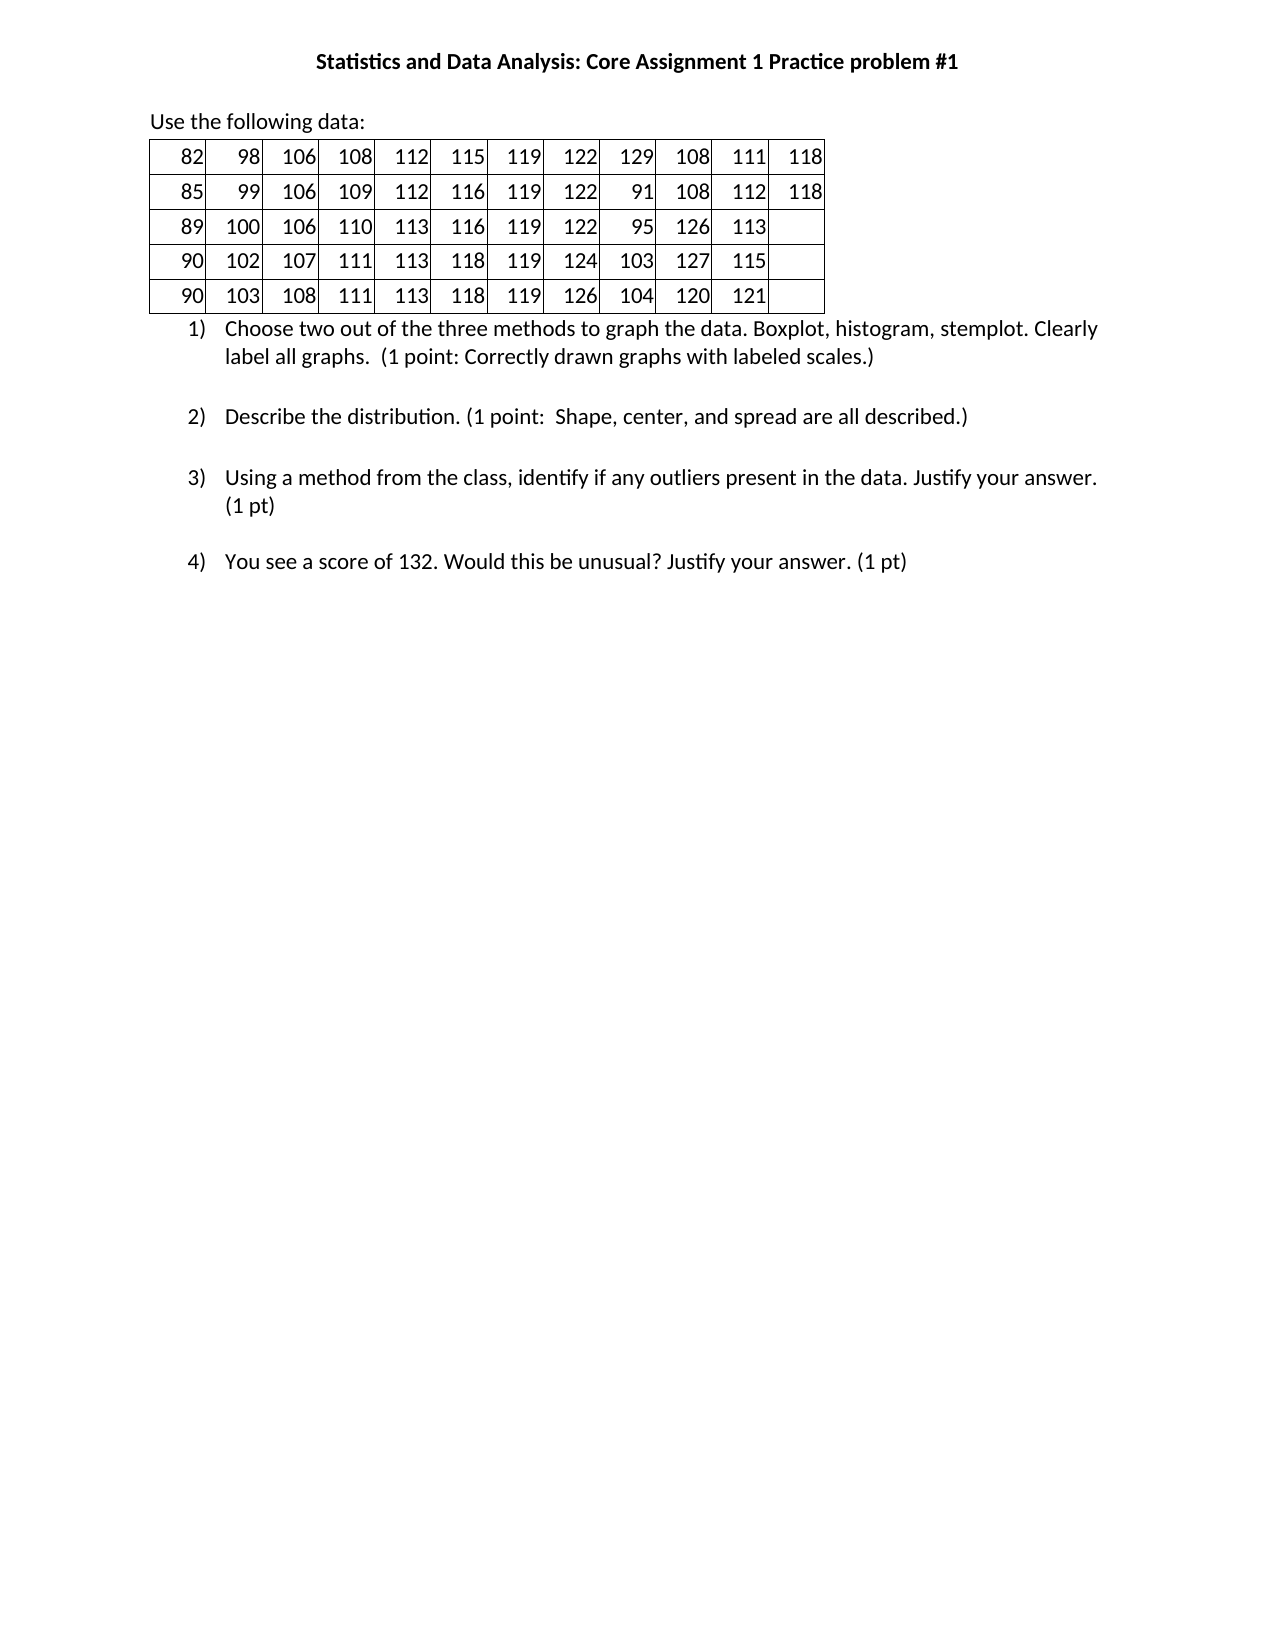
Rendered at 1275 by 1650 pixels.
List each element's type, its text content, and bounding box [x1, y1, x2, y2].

table_cell 113 [375, 210, 430, 244]
table_cell 104 [600, 280, 655, 313]
list Using a method from the class, identify if any outliers present in the data. Justify your answer. (1 pt) [187, 463, 1125, 519]
list Describe the distribution. (1 point: Shape, center, and spread are all described.) [187, 402, 1125, 431]
table_header 82 [150, 140, 205, 174]
table_cell [769, 210, 824, 244]
table_cell 95 [600, 210, 655, 244]
table_cell 124 [544, 245, 599, 278]
table_cell 106 [263, 175, 318, 209]
table_cell 108 [263, 280, 318, 313]
table_cell 91 [600, 175, 655, 209]
table_cell [769, 280, 824, 313]
table_header 115 [431, 140, 487, 174]
table_cell 110 [319, 210, 374, 244]
table_cell 103 [600, 245, 655, 278]
table_cell 112 [375, 175, 430, 209]
table_header 129 [600, 140, 655, 174]
table_cell 111 [319, 245, 374, 278]
text Use the following data: [150, 107, 1125, 135]
table_header 108 [656, 140, 711, 174]
table_header 106 [263, 140, 318, 174]
table_header 118 [769, 140, 824, 174]
table_cell 106 [263, 210, 318, 244]
table_cell 113 [712, 210, 768, 244]
table_header 122 [544, 140, 599, 174]
table_cell 99 [206, 175, 262, 209]
table_cell 119 [488, 175, 543, 209]
subtitle Statistics and Data Analysis: Core Assignment 1 Practice problem #1 [150, 47, 1125, 75]
table_cell 116 [431, 210, 487, 244]
table_cell 120 [656, 280, 711, 313]
table_cell 116 [431, 175, 487, 209]
list Choose two out of the three methods to graph the data. Boxplot, histogram, stemplot. Clearly label all graphs. (1 point: Correctly drawn graphs with labeled scales.) [187, 314, 1125, 370]
table_header 98 [206, 140, 262, 174]
table_header 112 [375, 140, 430, 174]
table_cell 111 [319, 280, 374, 313]
table_cell 118 [431, 245, 487, 278]
table_cell 107 [263, 245, 318, 278]
table_cell 126 [656, 210, 711, 244]
table_cell 118 [769, 175, 824, 209]
table_cell 122 [544, 210, 599, 244]
table_cell 89 [150, 210, 205, 244]
table_cell 113 [375, 245, 430, 278]
table_cell 122 [544, 175, 599, 209]
table_header 108 [319, 140, 374, 174]
table_cell 108 [656, 175, 711, 209]
table_cell 113 [375, 280, 430, 313]
table_cell 103 [206, 280, 262, 313]
table_cell 102 [206, 245, 262, 278]
list You see a score of 132. Would this be unusual? Justify your answer. (1 pt) [187, 547, 1125, 575]
table_cell 119 [488, 280, 543, 313]
table_cell 115 [712, 245, 768, 278]
table_cell [769, 245, 824, 278]
table_cell 112 [712, 175, 768, 209]
table_cell 127 [656, 245, 711, 278]
table_cell 121 [712, 280, 768, 313]
table_cell 100 [206, 210, 262, 244]
table_cell 109 [319, 175, 374, 209]
table_cell 118 [431, 280, 487, 313]
table_cell 90 [150, 245, 205, 278]
table_cell 85 [150, 175, 205, 209]
table_cell 90 [150, 280, 205, 313]
table_cell 126 [544, 280, 599, 313]
table_header 119 [488, 140, 543, 174]
table_header 111 [712, 140, 768, 174]
table_cell 119 [488, 210, 543, 244]
table_cell 119 [488, 245, 543, 278]
